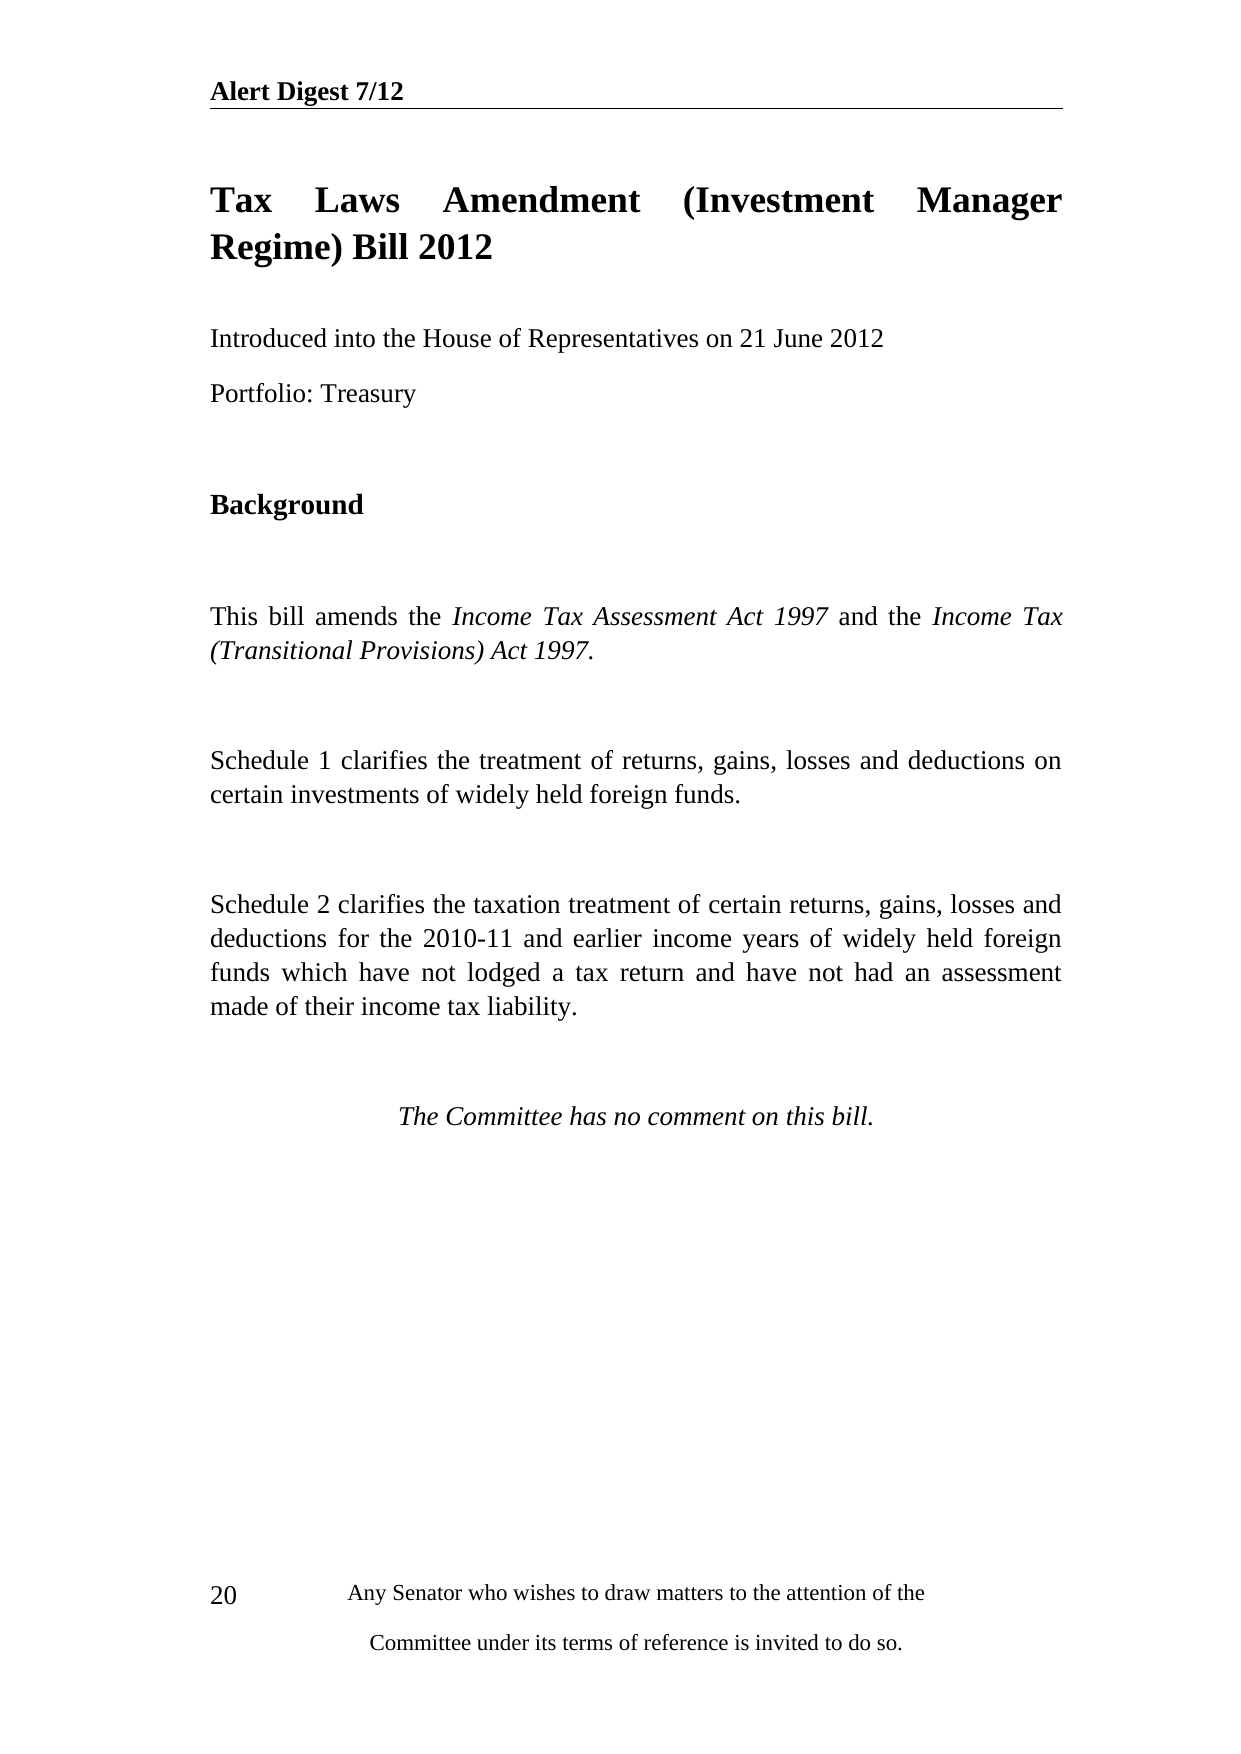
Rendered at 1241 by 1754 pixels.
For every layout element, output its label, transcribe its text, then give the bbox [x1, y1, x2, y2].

text Background [210, 487, 1063, 521]
text Schedule 2 clarifies the taxation treatment of certain returns, gains, losses and deductions for the 2010-11 and earlier income years of widely held foreign funds which have not lodged a tax return and have not had an assessment made of their income tax liability. [210, 888, 1063, 1022]
text This bill amends the Income Tax Assessment Act 1997 and the Income Tax (Transitional Provisions) Act 1997. [210, 600, 1063, 665]
text The Committee has no comment on this bill. [210, 1101, 1063, 1132]
text Schedule 1 clarifies the treatment of returns, gains, losses and deductions on certain investments of widely held foreign funds. [210, 744, 1063, 809]
text Portfolio: Treasury [210, 377, 1063, 408]
text Introduced into the House of Representatives on 21 June 2012 [210, 322, 1063, 353]
text Tax Laws Amendment (Investment Manager Regime) Bill 2012 [210, 177, 1063, 268]
